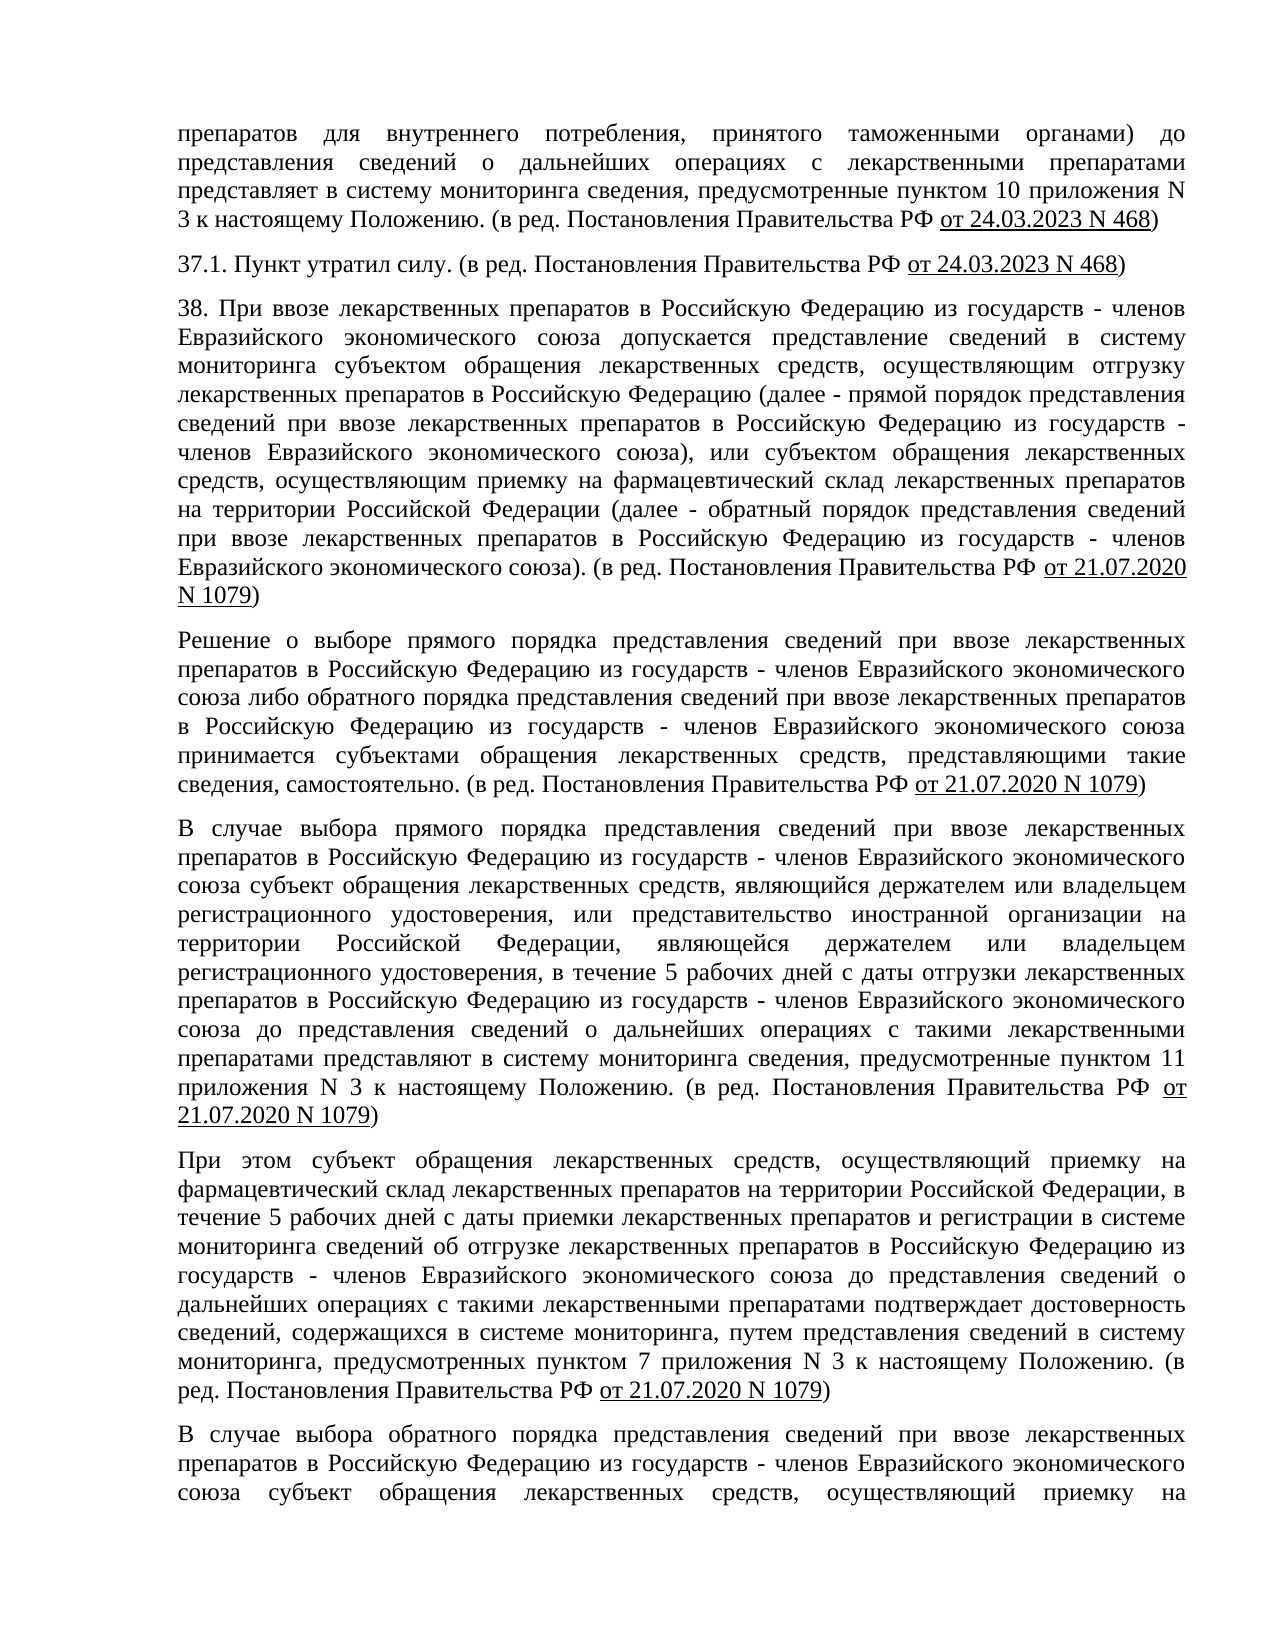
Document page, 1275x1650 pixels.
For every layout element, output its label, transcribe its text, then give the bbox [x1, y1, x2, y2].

text 37.1. Пункт утратил силу. (в ред. Постановления Правительства РФ от 24.03.2023 N 468) [177, 249, 1186, 277]
text 38. При ввозе лекарственных препаратов в Российскую Федерацию из государств - членов Евразийского экономического союза допускается представление сведений в систему мониторинга субъектом обращения лекарственных средств, осуществляющим отгрузку лекарственных препаратов в Российскую Федерацию (далее - прямой порядок представления сведений при ввозе лекарственных препаратов в Российскую Федерацию из государств - членов Евразийского экономического союза), или субъектом обращения лекарственных средств, осуществляющим приемку на фармацевтический склад лекарственных препаратов на территории Российской Федерации (далее - обратный порядок представления сведений при ввозе лекарственных препаратов в Российскую Федерацию из государств - членов Евразийского экономического союза). (в ред. Постановления Правительства РФ от 21.07.2020 N 1079) [177, 293, 1186, 609]
text В случае выбора прямого порядка представления сведений при ввозе лекарственных препаратов в Российскую Федерацию из государств - членов Евразийского экономического союза субъект обращения лекарственных средств, являющийся держателем или владельцем регистрационного удостоверения, или представительство иностранной организации на территории Российской Федерации, являющейся держателем или владельцем регистрационного удостоверения, в течение 5 рабочих дней с даты отгрузки лекарственных препаратов в Российскую Федерацию из государств - членов Евразийского экономического союза до представления сведений о дальнейших операциях с такими лекарственными препаратами представляют в систему мониторинга сведения, предусмотренные пунктом 11 приложения N 3 к настоящему Положению. (в ред. Постановления Правительства РФ от 21.07.2020 N 1079) [177, 813, 1186, 1129]
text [177, 118, 1186, 233]
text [177, 1419, 1186, 1506]
text Решение о выборе прямого порядка представления сведений при ввозе лекарственных препаратов в Российскую Федерацию из государств - членов Евразийского экономического союза либо обратного порядка представления сведений при ввозе лекарственных препаратов в Российскую Федерацию из государств - членов Евразийского экономического союза принимается субъектами обращения лекарственных средств, представляющими такие сведения, самостоятельно. (в ред. Постановления Правительства РФ от 21.07.2020 N 1079) [177, 625, 1186, 797]
text При этом субъект обращения лекарственных средств, осуществляющий приемку на фармацевтический склад лекарственных препаратов на территории Российской Федерации, в течение 5 рабочих дней с даты приемки лекарственных препаратов и регистрации в системе мониторинга сведений об отгрузке лекарственных препаратов в Российскую Федерацию из государств - членов Евразийского экономического союза до представления сведений о дальнейших операциях с такими лекарственными препаратами подтверждает достоверность сведений, содержащихся в системе мониторинга, путем представления сведений в систему мониторинга, предусмотренных пунктом 7 приложения N 3 к настоящему Положению. (в ред. Постановления Правительства РФ от 21.07.2020 N 1079) [177, 1145, 1186, 1404]
